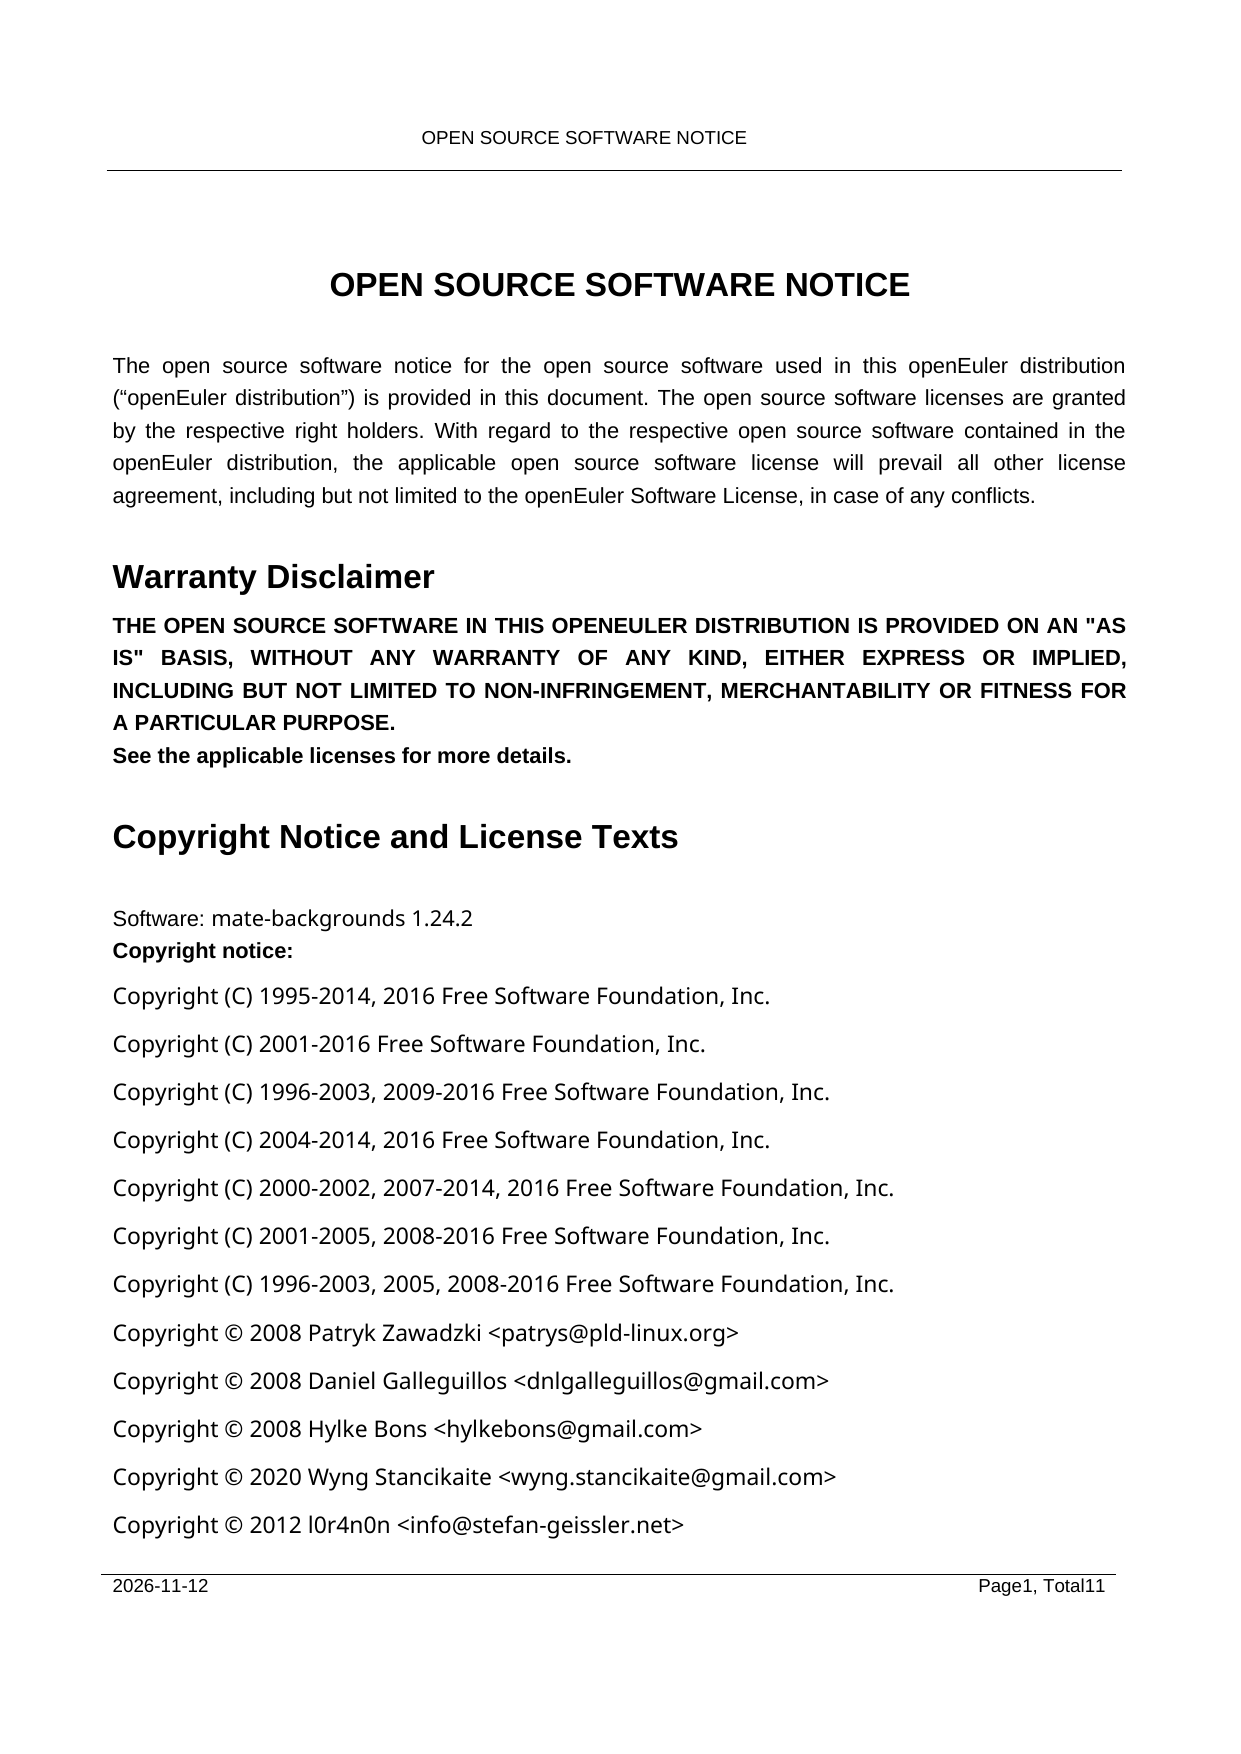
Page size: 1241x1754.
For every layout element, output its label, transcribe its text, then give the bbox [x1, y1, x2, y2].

text Copyright (C) 2004-2014, 2016 Free Software Foundation, Inc. [112, 1123, 1128, 1156]
text Copyright (C) 2001-2016 Free Software Foundation, Inc. [112, 1027, 1128, 1060]
text The open source software notice for the open source software used in this openEuler distribution (“openEuler distribution”) is provided in this document. The open source software licenses are granted by the respective right holders. With regard to the respective open source software contained in the openEuler distribution, the applicable open source software license will prevail all other license agreement, including but not limited to the openEuler Software License, in case of any conflicts. [112, 349, 1128, 511]
text Copyright © 2020 Wyng Stancikaite <wyng.stancikaite@gmail.com> [112, 1460, 1128, 1493]
text Copyright notice: [112, 934, 1128, 966]
text OPEN SOURCE SOFTWARE NOTICE [112, 251, 1128, 316]
text Copyright (C) 1995-2014, 2016 Free Software Foundation, Inc. [112, 979, 1128, 1012]
text Copyright (C) 2001-2005, 2008-2016 Free Software Foundation, Inc. [112, 1220, 1128, 1252]
text Copyright © 2008 Patryk Zawadzki <patrys@pld-linux.org> [112, 1316, 1128, 1348]
text Warranty Disclaimer [112, 544, 1128, 609]
text Copyright (C) 1996-2003, 2009-2016 Free Software Foundation, Inc. [112, 1075, 1128, 1108]
text Software: mate-backgrounds 1.24.2 [112, 901, 1128, 934]
text Copyright (C) 2000-2002, 2007-2014, 2016 Free Software Foundation, Inc. [112, 1172, 1128, 1204]
text Copyright © 2008 Daniel Galleguillos <dnlgalleguillos@gmail.com> [112, 1364, 1128, 1397]
text Copyright (C) 1996-2003, 2005, 2008-2016 Free Software Foundation, Inc. [112, 1268, 1128, 1300]
text Copyright Notice and License Texts [112, 804, 1128, 869]
text THE OPEN SOURCE SOFTWARE IN THIS OPENEULER DISTRIBUTION IS PROVIDED ON AN "AS IS" BASIS, WITHOUT ANY WARRANTY OF ANY KIND, EITHER EXPRESS OR IMPLIED, INCLUDING BUT NOT LIMITED TO NON-INFRINGEMENT, MERCHANTABILITY OR FITNESS FOR A PARTICULAR PURPOSE. See the applicable licenses for more details. [112, 609, 1128, 771]
text Copyright © 2012 l0r4n0n <info@stefan-geissler.net> [112, 1508, 1128, 1541]
text Copyright © 2008 Hylke Bons <hylkebons@gmail.com> [112, 1412, 1128, 1445]
